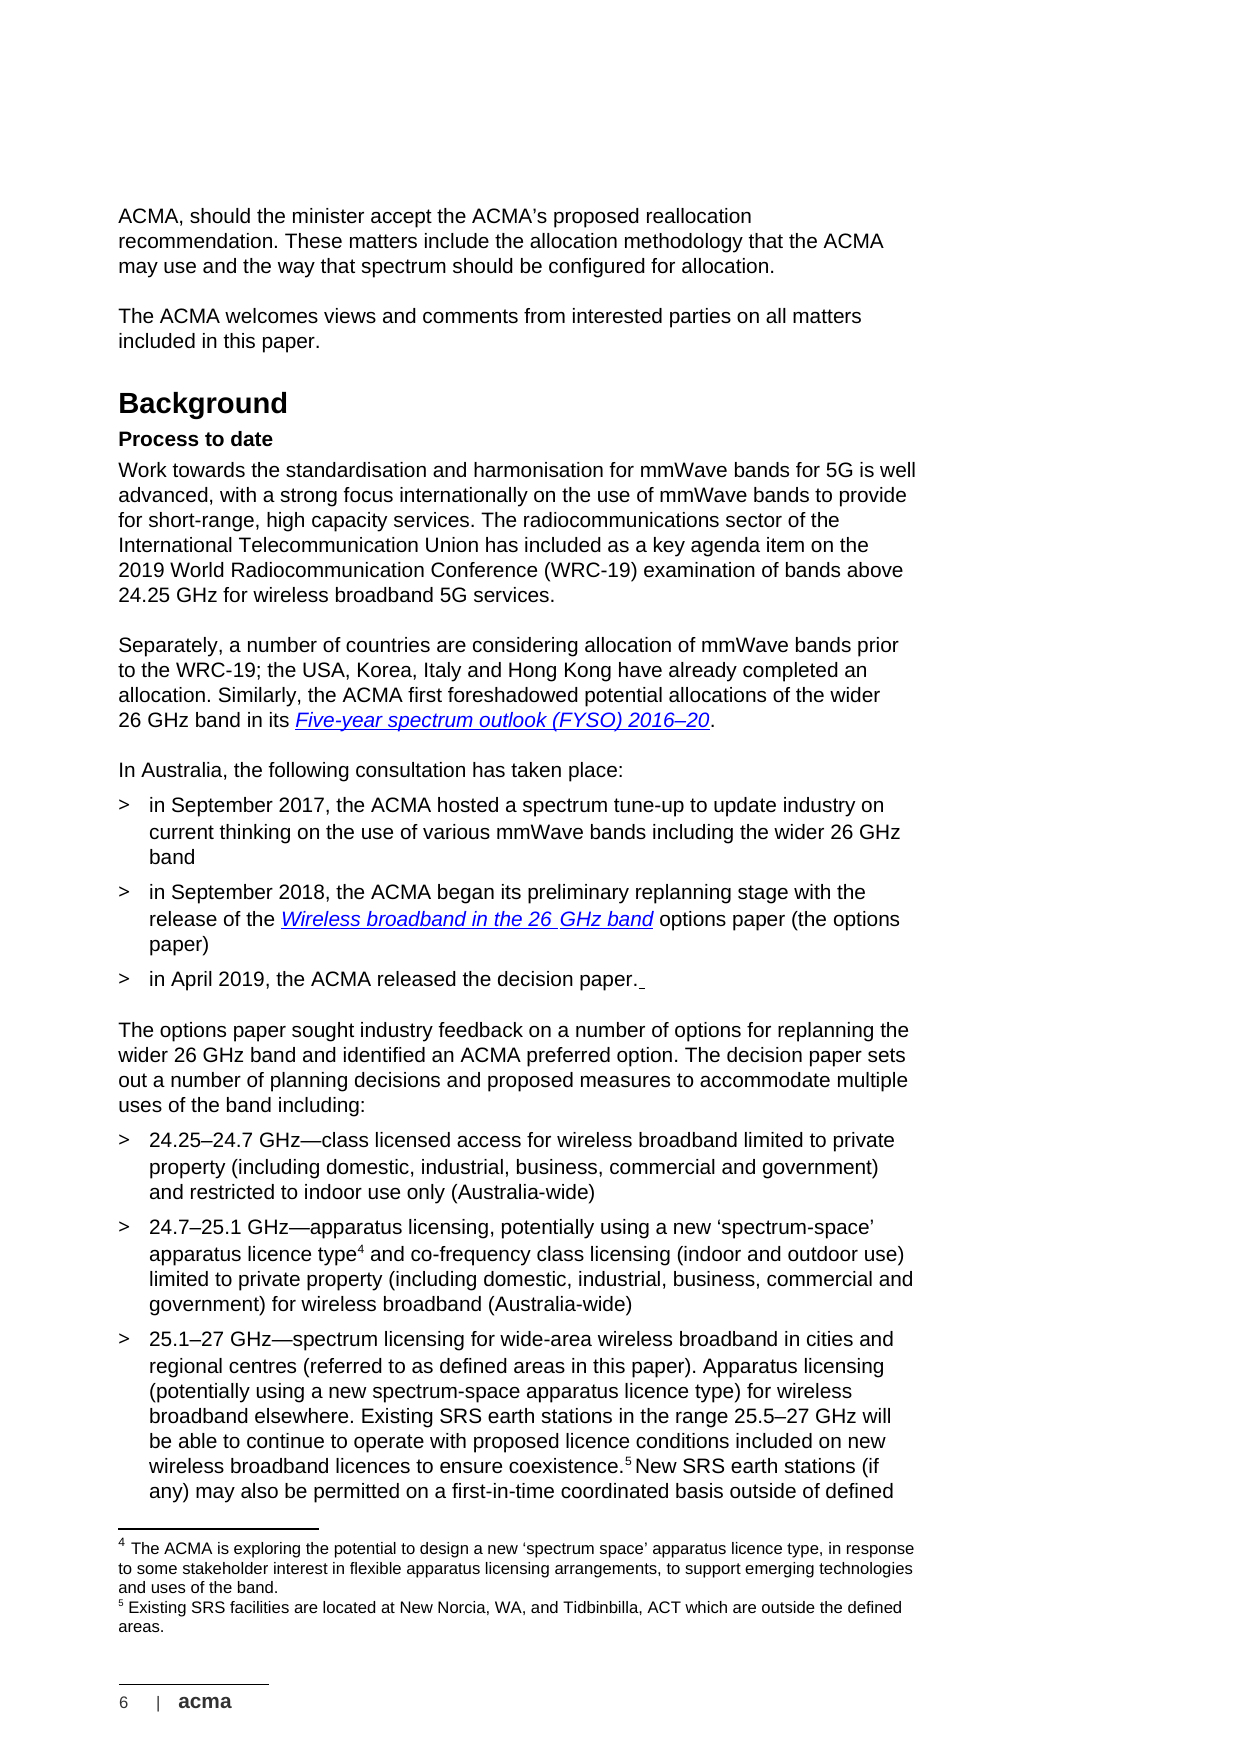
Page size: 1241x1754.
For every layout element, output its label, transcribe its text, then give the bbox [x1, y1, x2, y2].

text Work towards the standardisation and harmonisation for mmWave bands for 5G is well advanced, with a strong focus internationally on the use of mmWave bands to provide for short-range, high capacity services. The radiocommunications sector of the International Telecommunication Union has included as a key agenda item on the 2019 World Radiocommunication Conference (WRC-19) examination of bands above 24.25 GHz for wireless broadband 5G services. [118, 457, 917, 607]
text Separately, a number of countries are considering allocation of mmWave bands prior to the WRC-19; the USA, Korea, Italy and Hong Kong have already completed an allocation. Similarly, the ACMA first foreshadowed potential allocations of the wider 26 GHz band in its Five-year spectrum outlook (FYSO) 2016–20. [118, 632, 917, 732]
list in September 2017, the ACMA hosted a spectrum tune-up to update industry on current thinking on the use of various mmWave bands including the wider 26 GHz band [118, 790, 917, 869]
list 24.7–25.1 GHz—apparatus licensing, potentially using a new ‘spectrum-space’ apparatus licence type and co-frequency class licensing (indoor and outdoor use) limited to private property (including domestic, industrial, business, commercial and government) for wireless broadband (Australia-wide) [118, 1212, 917, 1316]
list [118, 1324, 917, 1503]
list in September 2018, the ACMA began its preliminary replanning stage with the release of the Wireless broadband in the 26 GHz band options paper (the options paper) [118, 877, 917, 956]
text The options paper sought industry feedback on a number of options for replanning the wider 26 GHz band and identified an ACMA preferred option. The decision paper sets out a number of planning decisions and proposed measures to accommodate multiple uses of the band including: [118, 1017, 917, 1117]
text In Australia, the following consultation has taken place: [118, 757, 917, 782]
list 24.25–24.7 GHz—class licensed access for wireless broadband limited to private property (including domestic, industrial, business, commercial and government) and restricted to indoor use only (Australia-wide) [118, 1126, 917, 1204]
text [118, 203, 917, 278]
subtitle Background [118, 386, 917, 419]
subtitle Process to date [118, 426, 917, 451]
text The ACMA welcomes views and comments from interested parties on all matters included in this paper. [118, 303, 917, 353]
list in April 2019, the ACMA released the decision paper. [118, 964, 917, 992]
